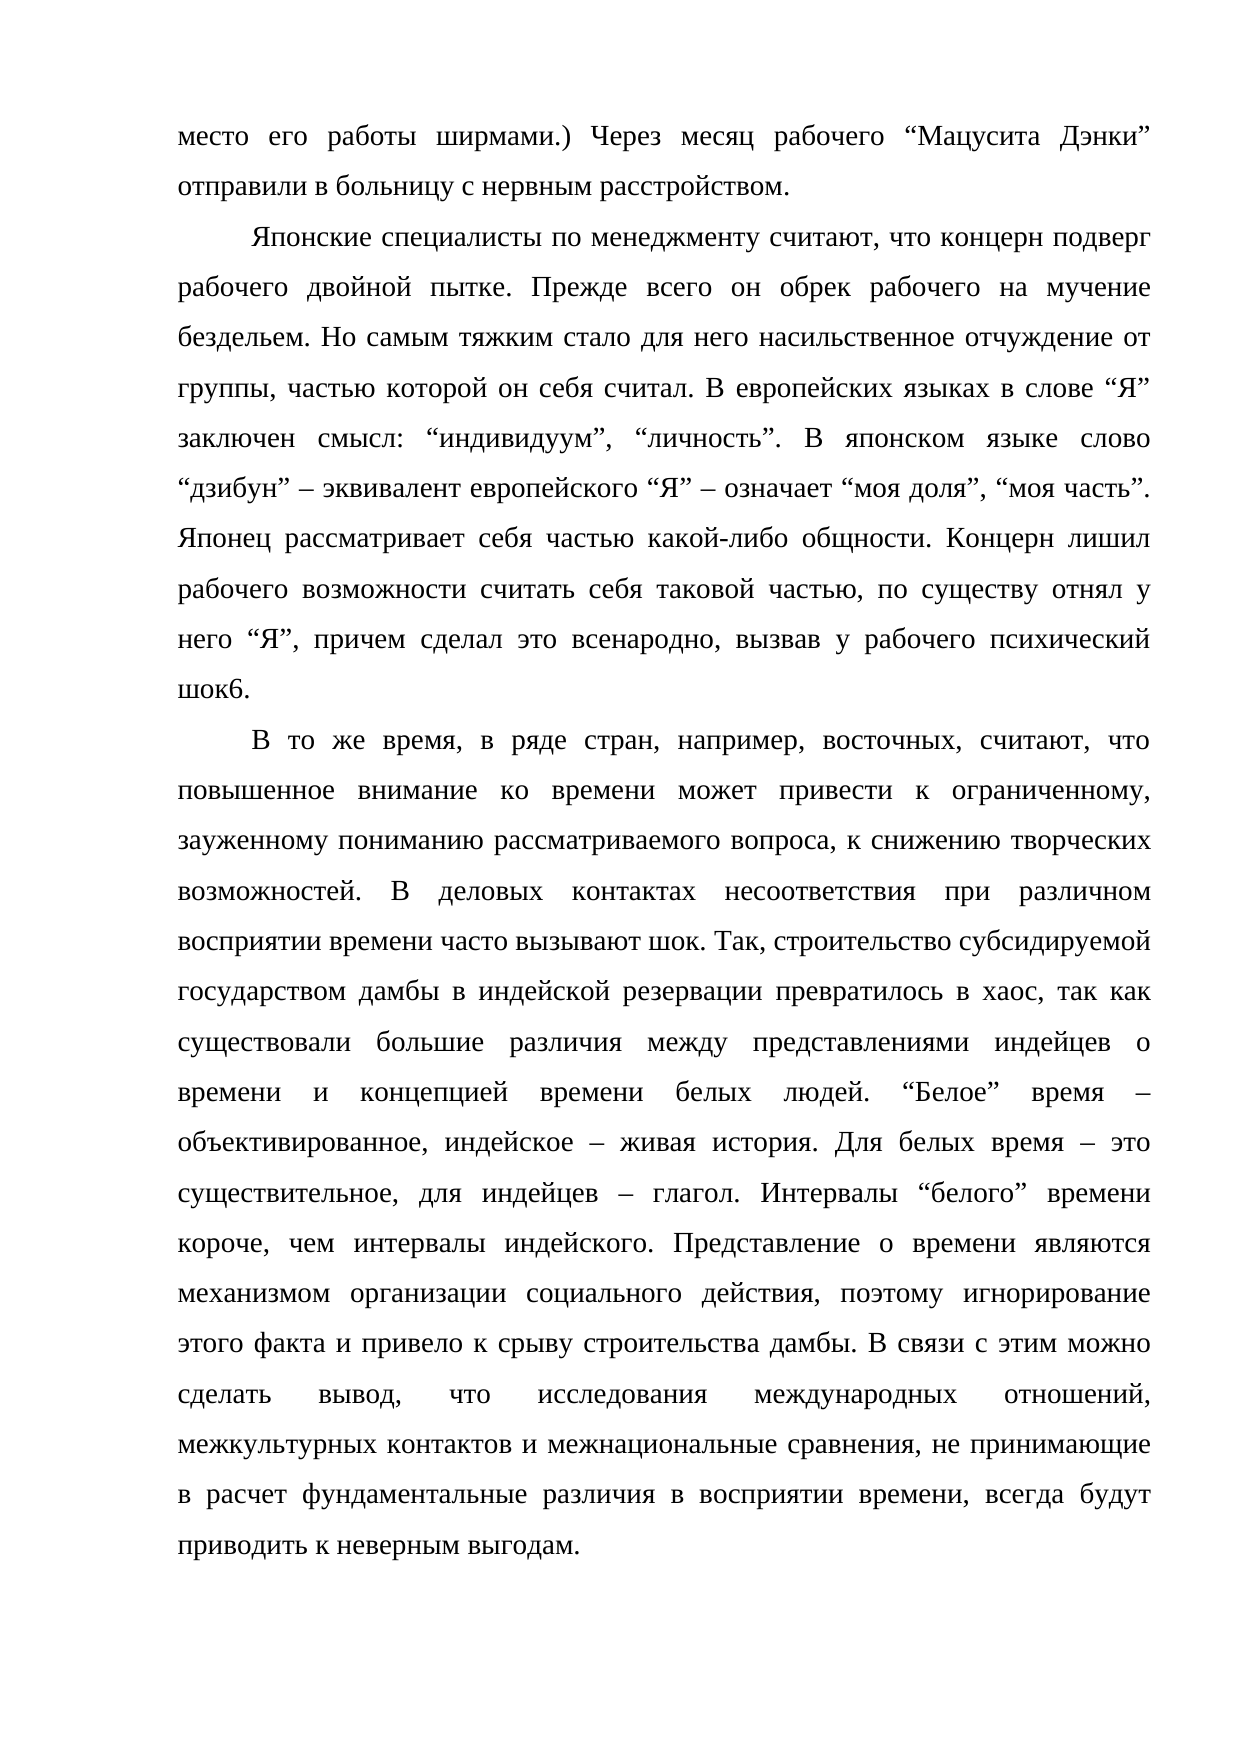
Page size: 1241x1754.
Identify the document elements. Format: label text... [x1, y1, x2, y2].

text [177, 118, 1152, 202]
text Японские специалисты по менеджменту считают, что концерн подверг рабочего двойной пытке. Прежде всего он обрек рабочего на мучение бездельем. Но самым тяжким стало для него насильственное отчуждение от группы, частью которой он себя считал. В европейских языках в слове “Я” заключен смысл: “индивидуум”, “личность”. В японском языке слово “дзибун” – эквивалент европейского “Я” – означает “моя доля”, “моя часть”. Японец рассматривает себя частью какой-либо общности. Концерн лишил рабочего возможности считать себя таковой частью, по существу отнял у него “Я”, причем сделал это всенародно, вызвав у рабочего психический шок6. [177, 219, 1152, 705]
text В то же время, в ряде стран, например, восточных, считают, что повышенное внимание ко времени может привести к ограниченному, зауженному пониманию рассматриваемого вопроса, к снижению творческих возможностей. В деловых контактах несоответствия при различном восприятии времени часто вызывают шок. Так, строительство субсидируемой государством дамбы в индейской резервации превратилось в хаос, так как существовали большие различия между представлениями индейцев о времени и концепцией времени белых людей. “Белое” время – объективированное, индейское – живая история. Для белых время – это существительное, для индейцев – глагол. Интервалы “белого” времени короче, чем интервалы индейского. Представление о времени являются механизмом организации социального действия, поэтому игнорирование этого факта и привело к срыву строительства дамбы. В связи с этим можно сделать вывод, что исследования международных отношений, межкультурных контактов и межнациональные сравнения, не принимающие в расчет фундаментальные различия в восприятии времени, всегда будут приводить к неверным выгодам. [177, 722, 1152, 1560]
